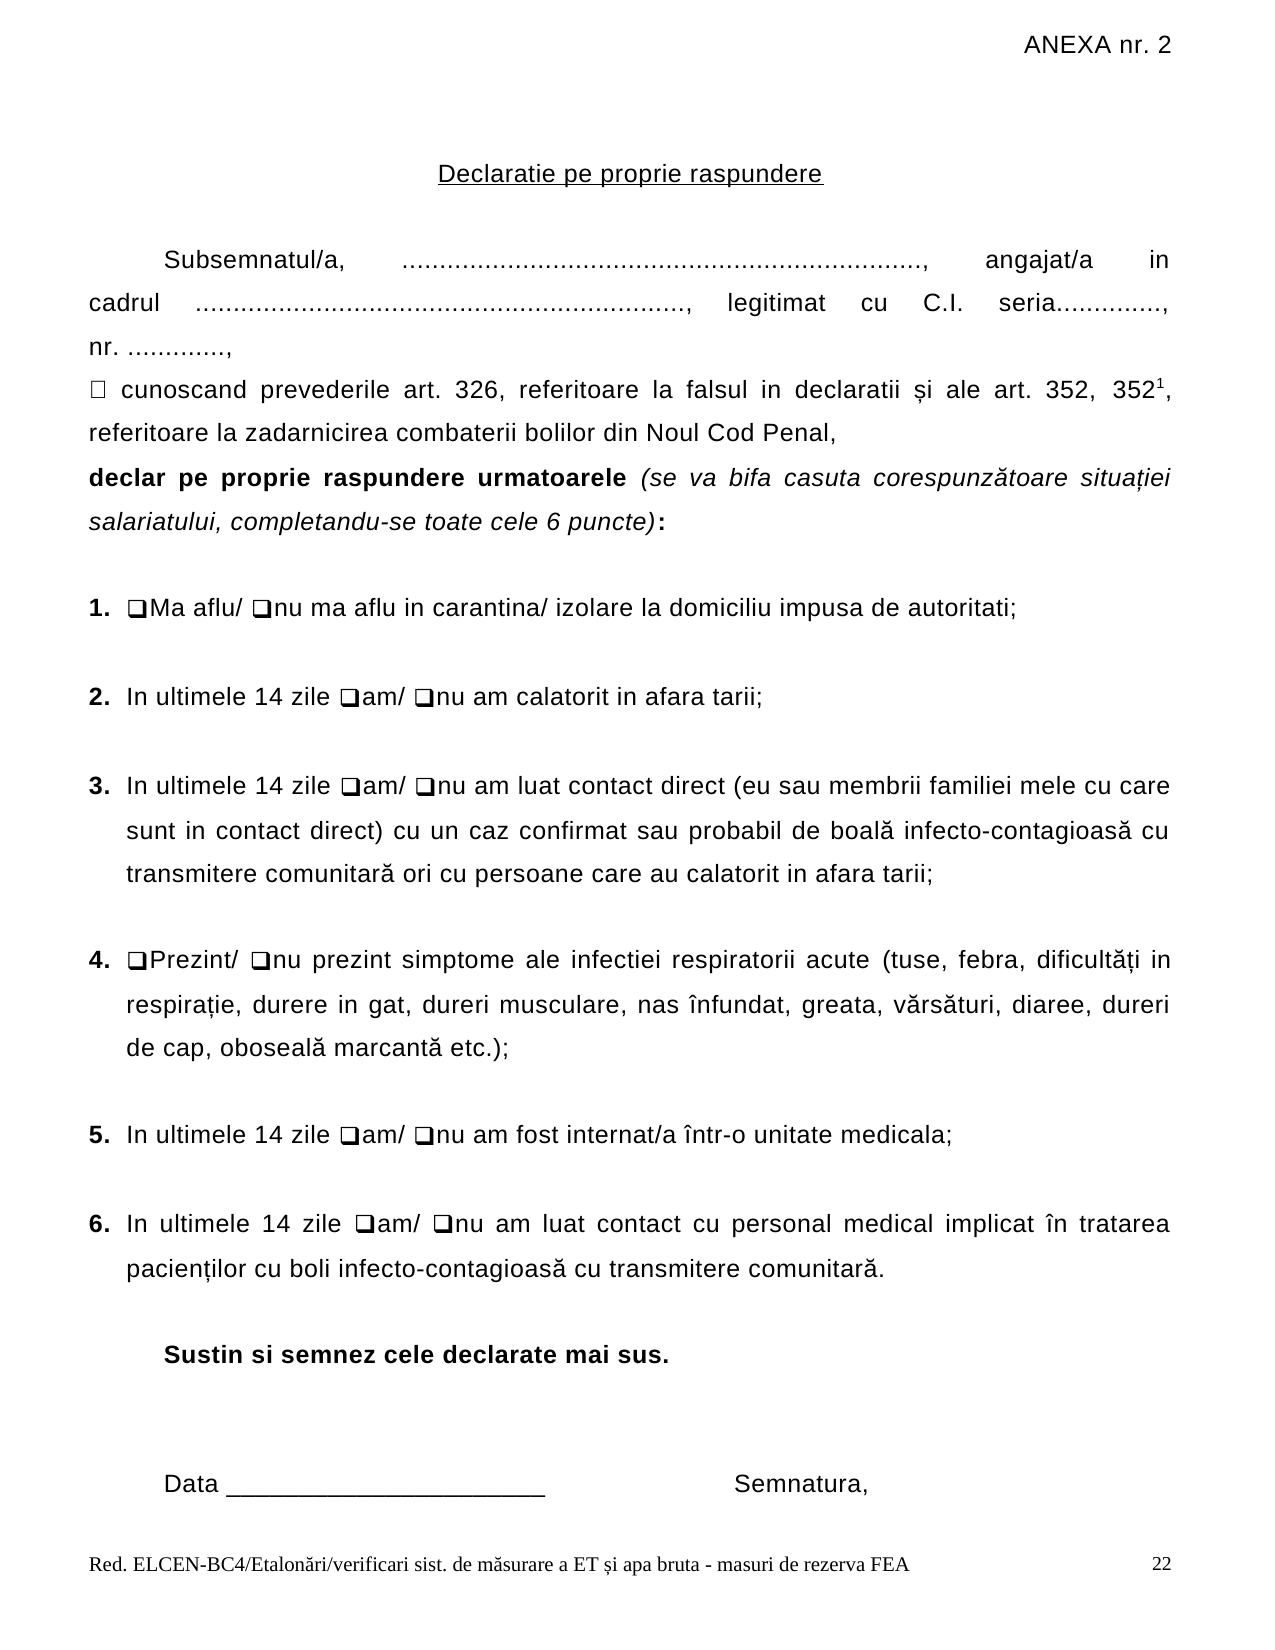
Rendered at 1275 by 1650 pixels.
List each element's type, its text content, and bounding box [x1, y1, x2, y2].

text Data ______________________ Semnatura, [89, 1469, 1172, 1498]
list In ultimele 14 zile am/ nu am fost internat/a într-o unitate medicala; [89, 1120, 1172, 1150]
list Ma aflu/ nu ma aflu in carantina/ izolare la domiciliu impusa de autoritati; [89, 593, 1172, 623]
list Subsemnatul/a, ....................................................................., angajat/a in cadrul ................................................................., legitimat cu C.I. seria.............., nr. ............., [89, 245, 1172, 360]
text declar pe proprie raspundere urmatoarele (se va bifa casuta corespunzătoare situației salariatului, completandu-se toate cele 6 puncte): [89, 463, 1172, 535]
list In ultimele 14 zile am/ nu am luat contact cu personal medical implicat în tratarea pacienților cu boli infecto-contagioasă cu transmitere comunitară. [89, 1209, 1172, 1282]
list Prezint/ nu prezint simptome ale infectiei respiratorii acute (tuse, febra, dificultăți in respirație, durere in gat, dureri musculare, nas înfundat, greata, vărsături, diaree, dureri de cap, oboseală marcantă etc.); [89, 945, 1172, 1062]
text  cunoscand prevederile art. 326, referitoare la falsul in declaratii și ale art. 352, 3521, referitoare la zadarnicirea combaterii bolilor din Noul Cod Penal, [89, 374, 1172, 446]
text ANEXA nr. 2 [89, 29, 1172, 58]
list In ultimele 14 zile am/ nu am luat contact direct (eu sau membrii familiei mele cu care sunt in contact direct) cu un caz confirmat sau probabil de boală infecto-contagioasă cu transmitere comunitară ori cu persoane care au calatorit in afara tarii; [89, 771, 1172, 888]
text Declaratie pe proprie raspundere [89, 159, 1172, 188]
text Sustin si semnez cele declarate mai sus. [89, 1340, 1172, 1369]
list In ultimele 14 zile am/ nu am calatorit in afara tarii; [89, 682, 1172, 712]
